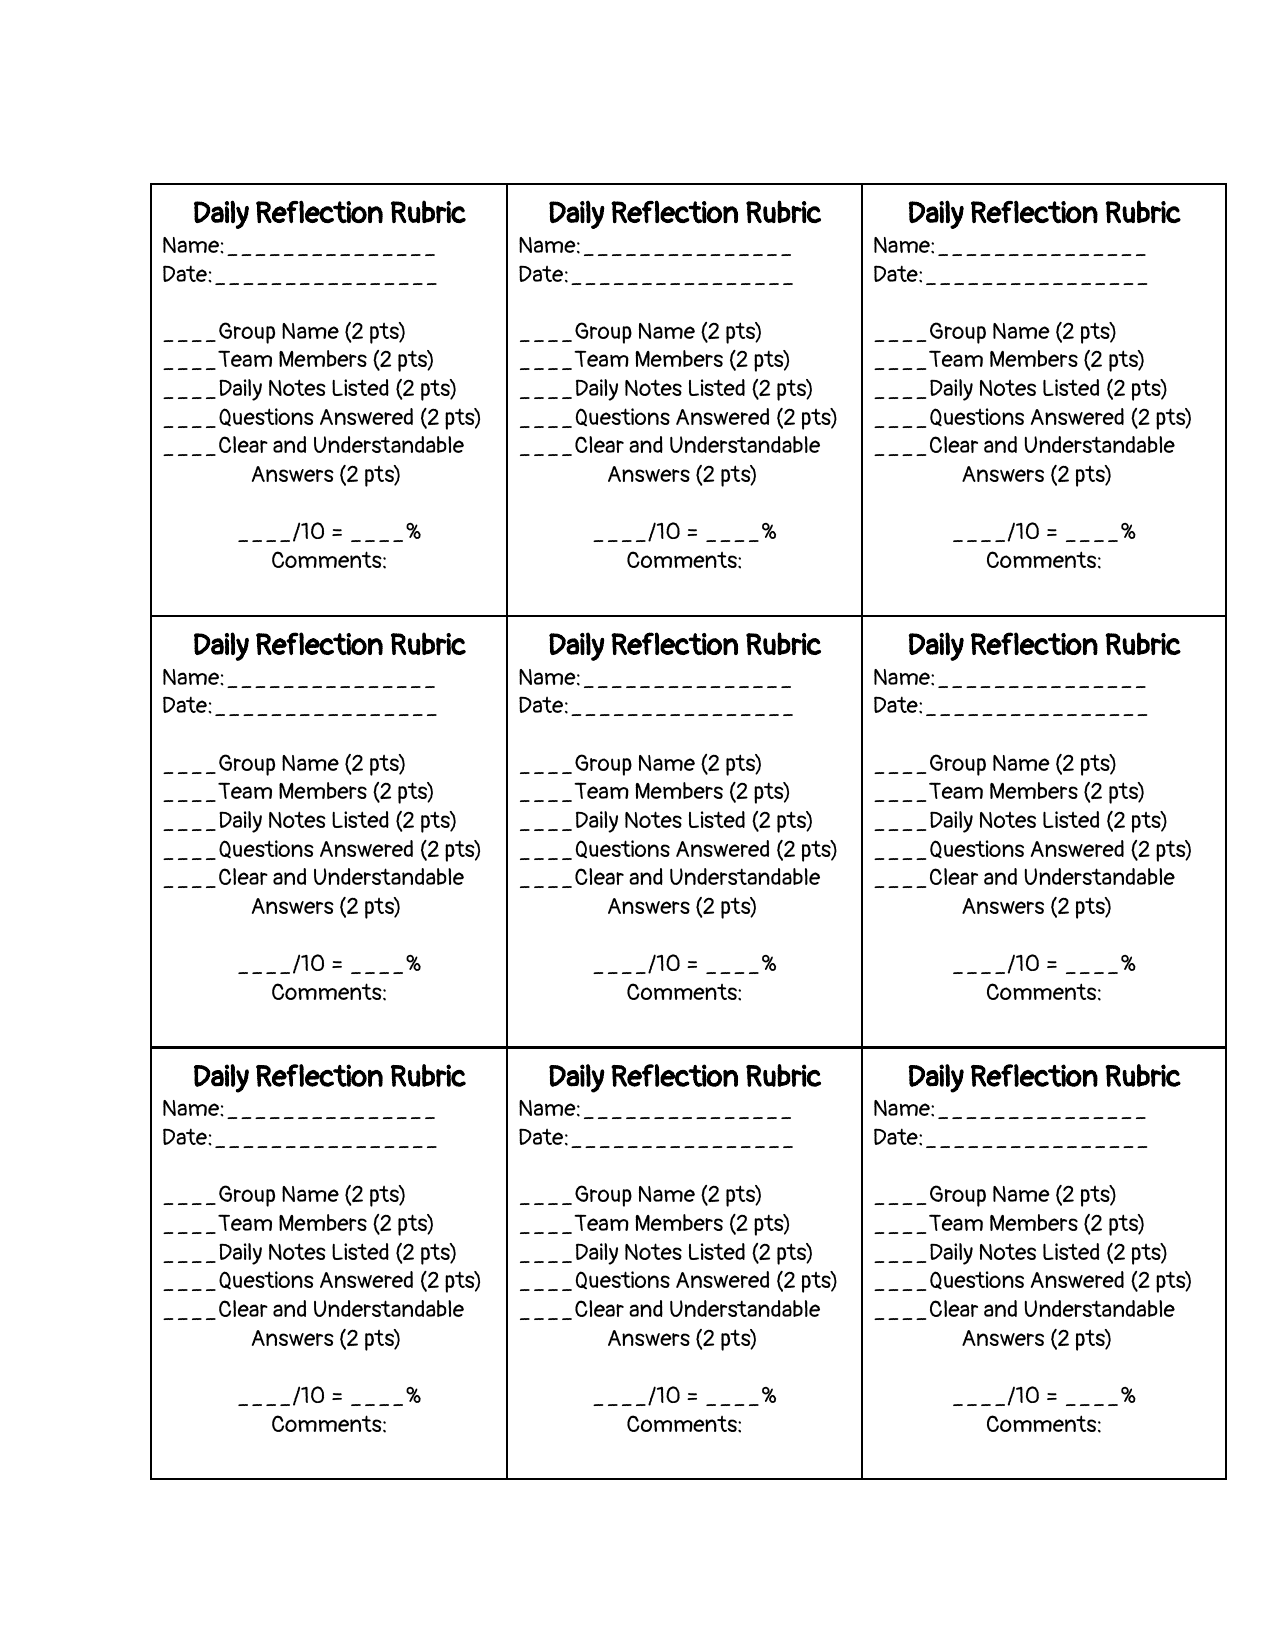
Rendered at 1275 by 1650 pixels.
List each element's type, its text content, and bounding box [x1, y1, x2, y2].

table_cell Daily Reflection Rubric Name:_______________ Date:________________ ____Group Name (2 pts) ____Team Members (2 pts) ____Daily Notes Listed (2 pts) ____Questions Answered (2 pts) ____Clear and Understandable Answers (2 pts) ____/10 = ____% Comments: [152, 617, 506, 1046]
table_header Daily Reflection Rubric Name:_______________ Date:________________ ____Group Name (2 pts) ____Team Members (2 pts) ____Daily Notes Listed (2 pts) ____Questions Answered (2 pts) ____Clear and Understandable Answers (2 pts) ____/10 = ____% Comments: [863, 185, 1225, 615]
table_header Daily Reflection Rubric Name:_______________ Date:________________ ____Group Name (2 pts) ____Team Members (2 pts) ____Daily Notes Listed (2 pts) ____Questions Answered (2 pts) ____Clear and Understandable Answers (2 pts) ____/10 = ____% Comments: [508, 185, 861, 615]
table_cell Daily Reflection Rubric Name:_______________ Date:________________ ____Group Name (2 pts) ____Team Members (2 pts) ____Daily Notes Listed (2 pts) ____Questions Answered (2 pts) ____Clear and Understandable Answers (2 pts) ____/10 = ____% Comments: [508, 1049, 861, 1478]
table_cell Daily Reflection Rubric Name:_______________ Date:________________ ____Group Name (2 pts) ____Team Members (2 pts) ____Daily Notes Listed (2 pts) ____Questions Answered (2 pts) ____Clear and Understandable Answers (2 pts) ____/10 = ____% Comments: [152, 1049, 506, 1478]
table_cell Daily Reflection Rubric Name:_______________ Date:________________ ____Group Name (2 pts) ____Team Members (2 pts) ____Daily Notes Listed (2 pts) ____Questions Answered (2 pts) ____Clear and Understandable Answers (2 pts) ____/10 = ____% Comments: [508, 617, 861, 1046]
table_header Daily Reflection Rubric Name:_______________ Date:________________ ____Group Name (2 pts) ____Team Members (2 pts) ____Daily Notes Listed (2 pts) ____Questions Answered (2 pts) ____Clear and Understandable Answers (2 pts) ____/10 = ____% Comments: [152, 185, 506, 615]
table_cell Daily Reflection Rubric Name:_______________ Date:________________ ____Group Name (2 pts) ____Team Members (2 pts) ____Daily Notes Listed (2 pts) ____Questions Answered (2 pts) ____Clear and Understandable Answers (2 pts) ____/10 = ____% Comments: [863, 617, 1225, 1046]
table_cell Daily Reflection Rubric Name:_______________ Date:________________ ____Group Name (2 pts) ____Team Members (2 pts) ____Daily Notes Listed (2 pts) ____Questions Answered (2 pts) ____Clear and Understandable Answers (2 pts) ____/10 = ____% Comments: [863, 1049, 1225, 1478]
